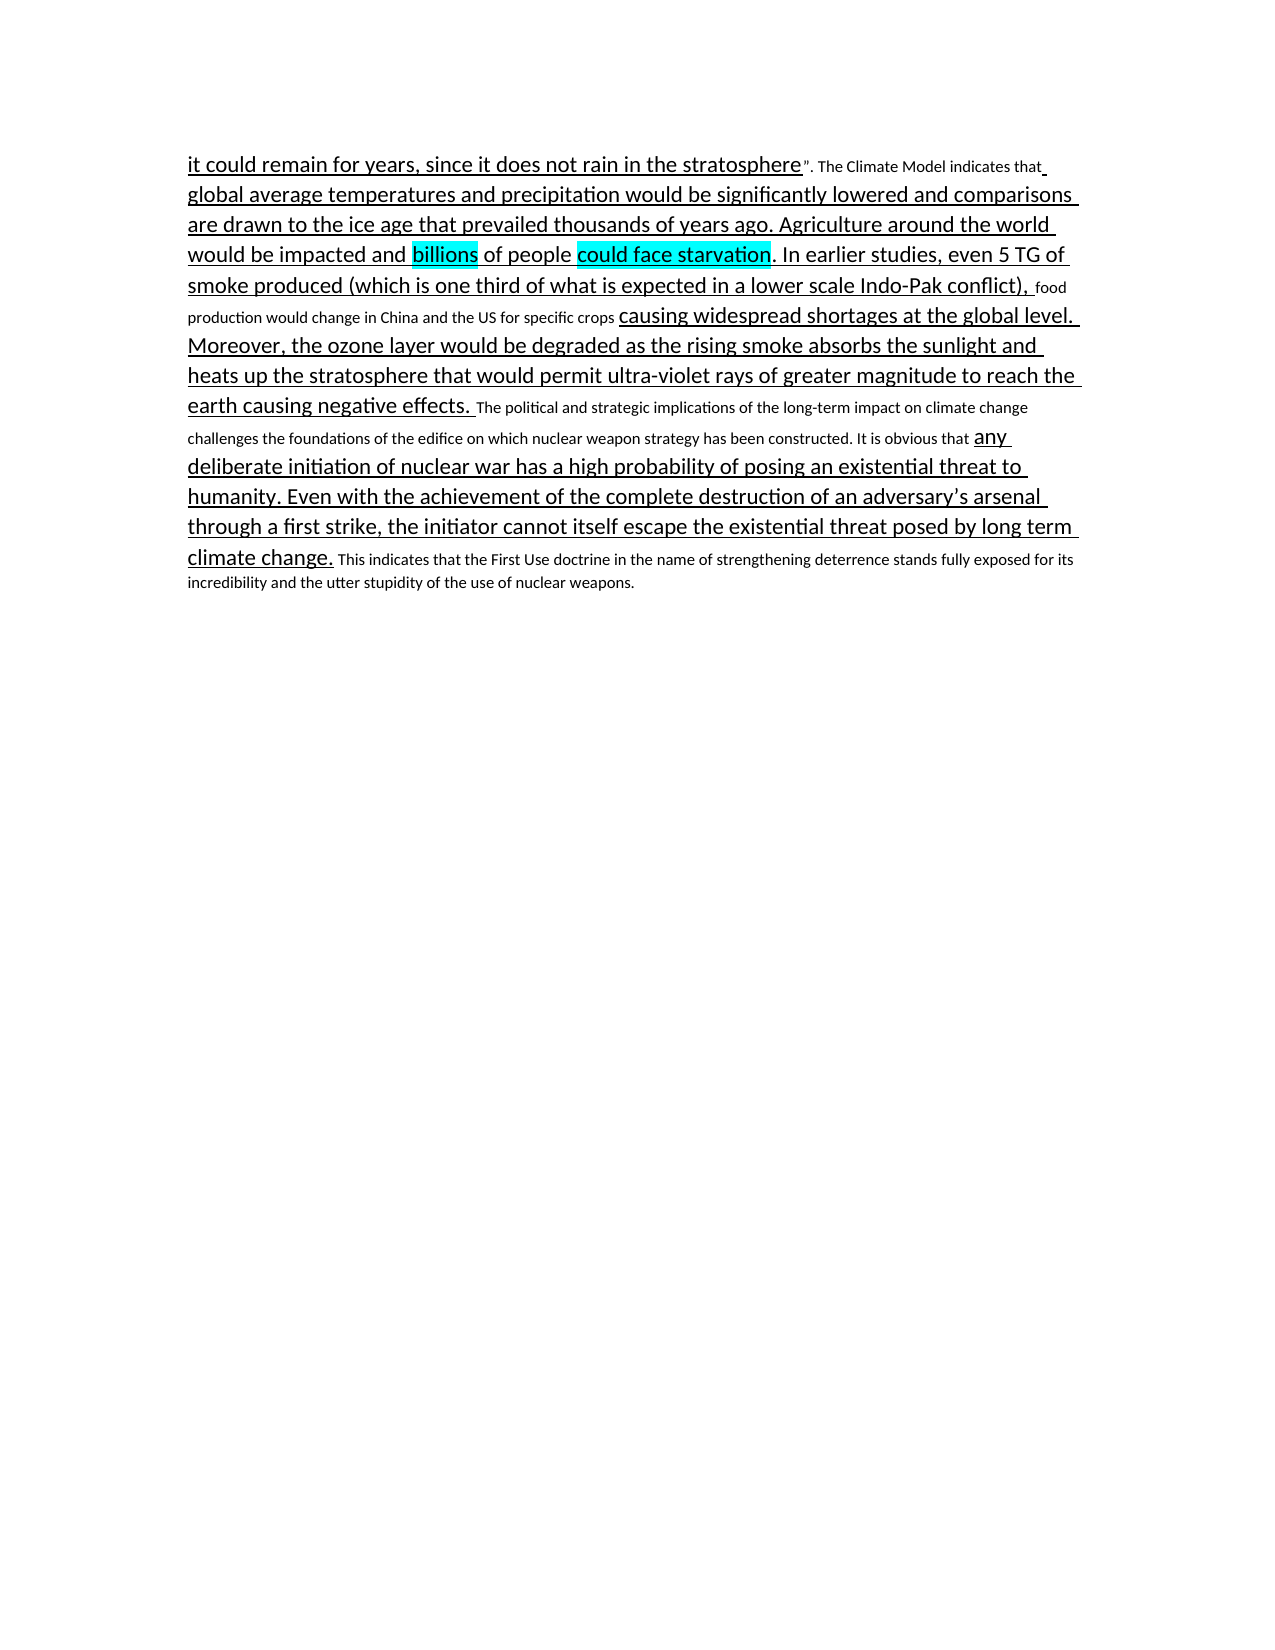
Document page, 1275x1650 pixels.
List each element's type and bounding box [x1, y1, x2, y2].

text [187, 150, 1087, 593]
